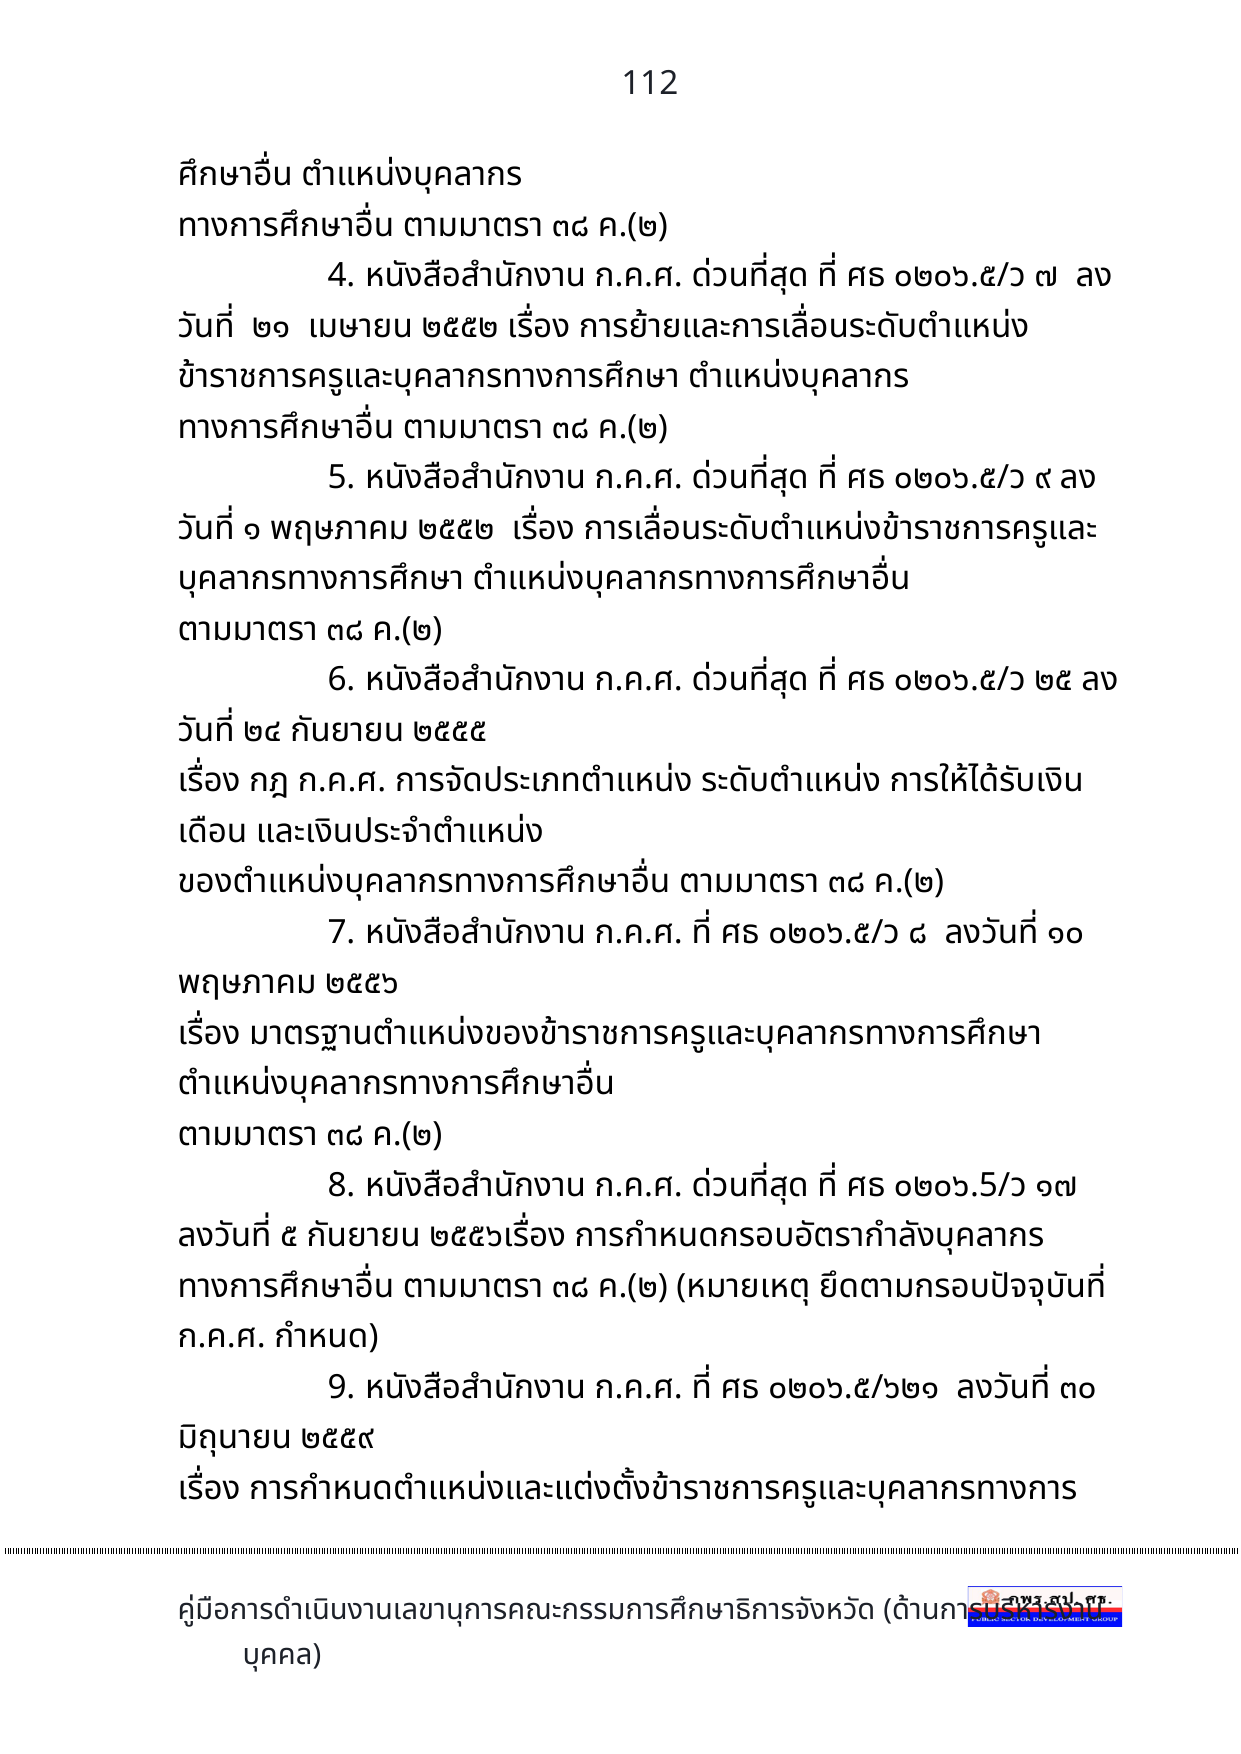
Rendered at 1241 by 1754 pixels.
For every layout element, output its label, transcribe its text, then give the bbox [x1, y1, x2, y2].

text 7. หนังสือสำนักงาน ก.ค.ศ. ที่ ศธ ๐๒๐๖.๕/ว ๘ ลงวันที่ ๑๐ พฤษภาคม ๒๕๕๖ เรื่อง มาตรฐานตำแหน่งของข้าราชการครูและบุคลากรทางการศึกษา ตำแหน่งบุคลากรทางการศึกษาอื่น ตามมาตรา ๓๘ ค.(๒) [177, 908, 1122, 1160]
picture [967, 1586, 1123, 1627]
text 6. หนังสือสำนักงาน ก.ค.ศ. ด่วนที่สุด ที่ ศธ ๐๒๐๖.๕/ว ๒๕ ลงวันที่ ๒๔ กันยายน ๒๕๕๕ เรื่อง กฎ ก.ค.ศ. การจัดประเภทตำแหน่ง ระดับตำแหน่ง การให้ได้รับเงินเดือน และเงินประจำตำแหน่ง ของตำแหน่งบุคลากรทางการศึกษาอื่น ตามมาตรา ๓๘ ค.(๒) [177, 655, 1122, 908]
text 4. หนังสือสำนักงาน ก.ค.ศ. ด่วนที่สุด ที่ ศธ ๐๒๐๖.๕/ว ๗ ลงวันที่ ๒๑ เมษายน ๒๕๕๒ เรื่อง การย้ายและการเลื่อนระดับตำแหน่งข้าราชการครูและบุคลากรทางการศึกษา ตำแหน่งบุคลากร ทางการศึกษาอื่น ตามมาตรา ๓๘ ค.(๒) [177, 251, 1122, 453]
text 8. หนังสือสำนักงาน ก.ค.ศ. ด่วนที่สุด ที่ ศธ ๐๒๐๖.5/ว ๑๗ ลงวันที่ ๕ กันยายน ๒๕๕๖เรื่อง การกำหนดกรอบอัตรากำลังบุคลากรทางการศึกษาอื่น ตามมาตรา ๓๘ ค.(๒) (หมายเหตุ ยึดตามกรอบปัจจุบันที่ ก.ค.ศ. กำหนด) [177, 1160, 1122, 1363]
text 5. หนังสือสำนักงาน ก.ค.ศ. ด่วนที่สุด ที่ ศธ ๐๒๐๖.๕/ว ๙ ลงวันที่ ๑ พฤษภาคม ๒๕๕๒ เรื่อง การเลื่อนระดับตำแหน่งข้าราชการครูและบุคลากรทางการศึกษา ตำแหน่งบุคลากรทางการศึกษาอื่น ตามมาตรา ๓๘ ค.(๒) [177, 453, 1122, 655]
